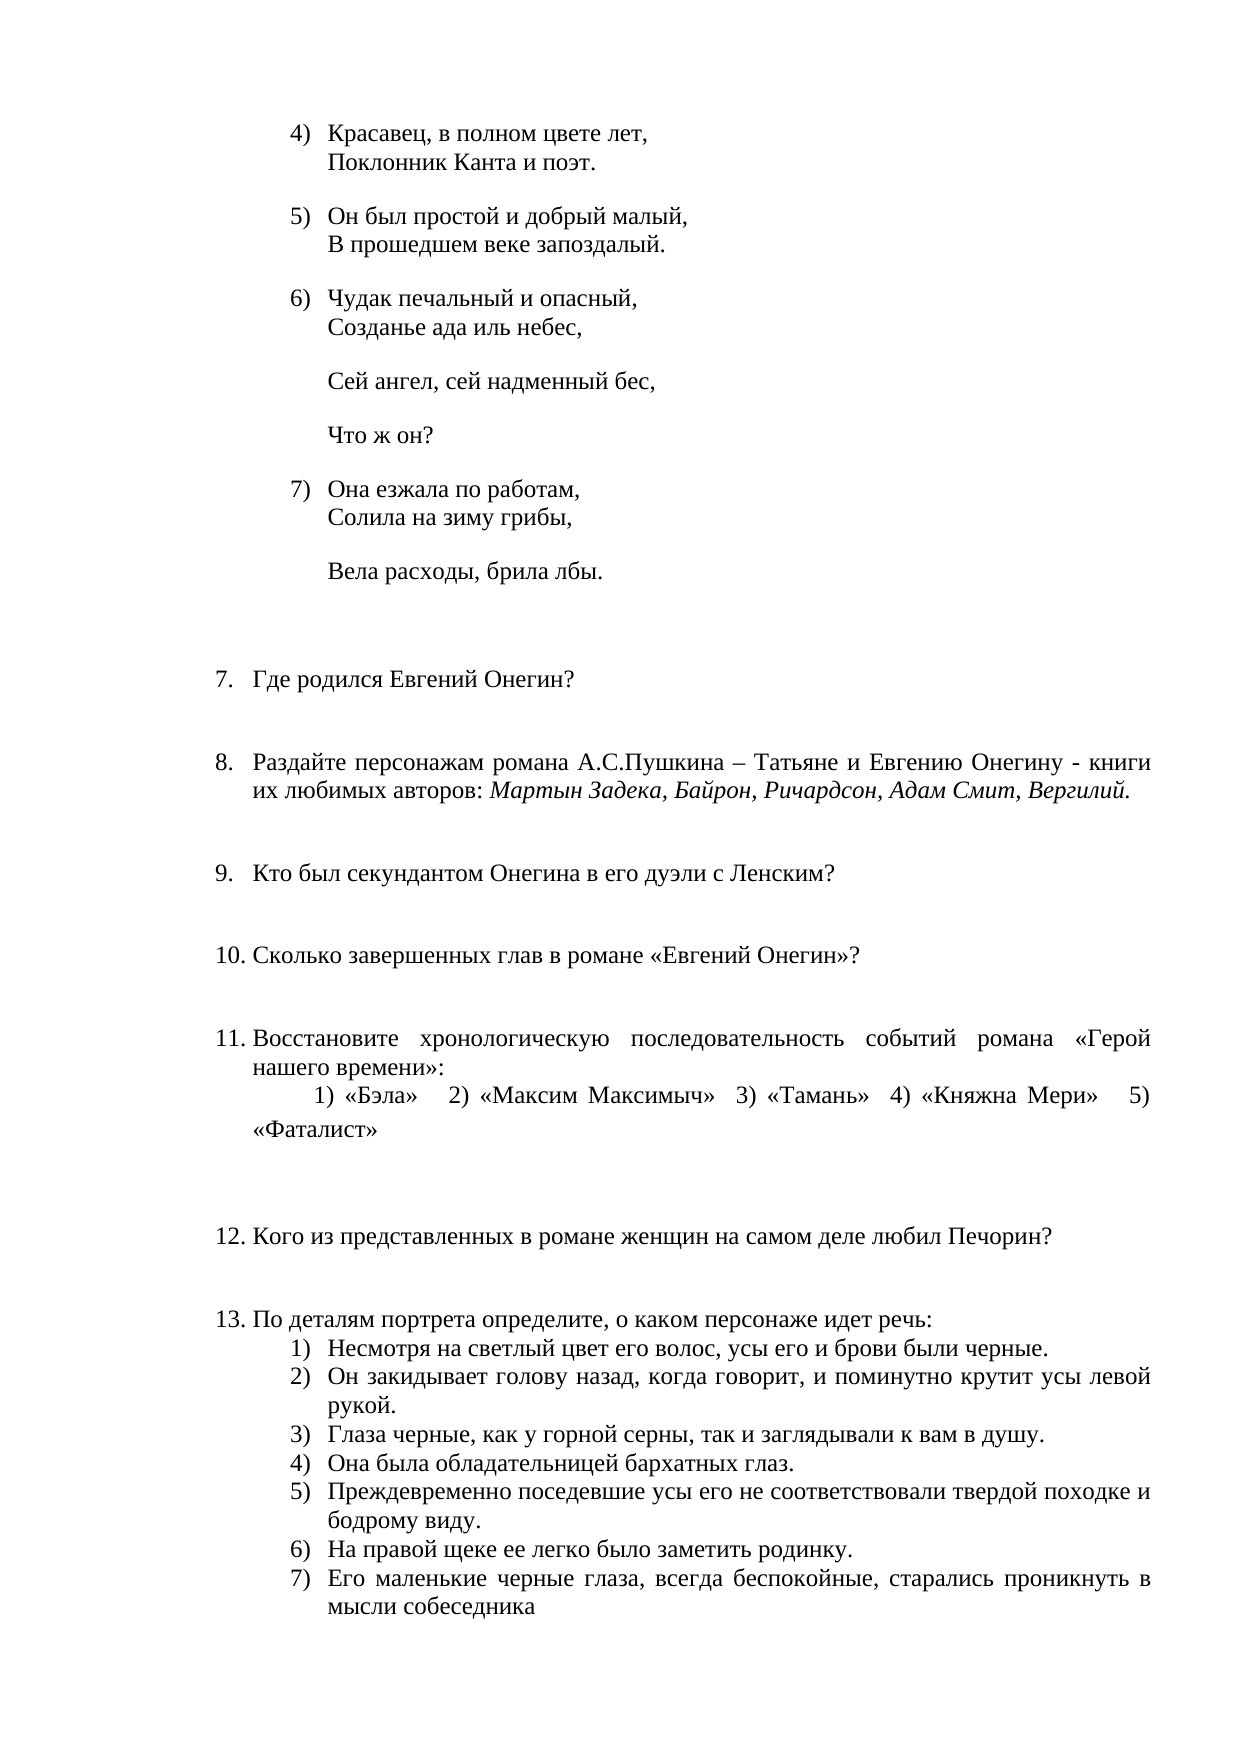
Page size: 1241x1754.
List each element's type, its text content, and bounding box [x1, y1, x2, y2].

list Она езжала по работам, [290, 474, 1152, 502]
text Поклонник Канта и поэт. [327, 147, 1152, 176]
text Вела расходы, брила лбы. [327, 556, 1152, 585]
list Кто был секундантом Онегина в его дуэли с Ленским? [215, 858, 1152, 887]
list Кого из представленных в романе женщин на самом деле любил Печорин? [215, 1221, 1152, 1250]
text Сей ангел, сей надменный бес, [327, 366, 1152, 395]
text Солила на зиму грибы, [327, 502, 1152, 531]
list Где родился Евгений Онегин? [215, 664, 1152, 693]
list Его маленькие черные глаза, всегда беспокойные, старались проникнуть в мысли собеседника [290, 1563, 1152, 1620]
list Восстановите хронологическую последовательность событий романа «Герой нашего времени»: [215, 1023, 1152, 1081]
list На правой щеке ее легко было заметить родинку. [290, 1534, 1152, 1563]
text 1) «Бэла» 2) «Максим Максимыч» 3) «Тамань» 4) «Княжна Мери» 5) «Фаталист» [252, 1081, 1152, 1142]
list Он был простой и добрый малый, [290, 201, 1152, 229]
list Раздайте персонажам романа А.С.Пушкина – Татьяне и Евгению Онегину - книги их любимых авторов: Мартын Задека, Байрон, Ричардсон, Адам Смит, Вергилий. [215, 747, 1152, 804]
list Преждевременно поседевшие усы его не соответствовали твердой походке и бодрому виду. [290, 1476, 1152, 1534]
text Созданье ада иль небес, [327, 312, 1152, 341]
list Несмотря на светлый цвет его волос, усы его и брови были черные. [290, 1333, 1152, 1361]
list По деталям портрета определите, о каком персонаже идет речь: [215, 1304, 1152, 1333]
list Красавец, в полном цвете лет, [290, 118, 1152, 147]
text Что ж он? [327, 420, 1152, 448]
list Глаза черные, как у горной серны, так и заглядывали к вам в душу. [290, 1419, 1152, 1448]
list Он закидывает голову назад, когда говорит, и поминутно крутит усы левой рукой. [290, 1361, 1152, 1419]
list Чудак печальный и опасный, [290, 283, 1152, 312]
text В прошедшем веке запоздалый. [327, 229, 1152, 258]
list Она была обладательницей бархатных глаз. [290, 1448, 1152, 1476]
list Сколько завершенных глав в романе «Евгений Онегин»? [215, 941, 1152, 969]
